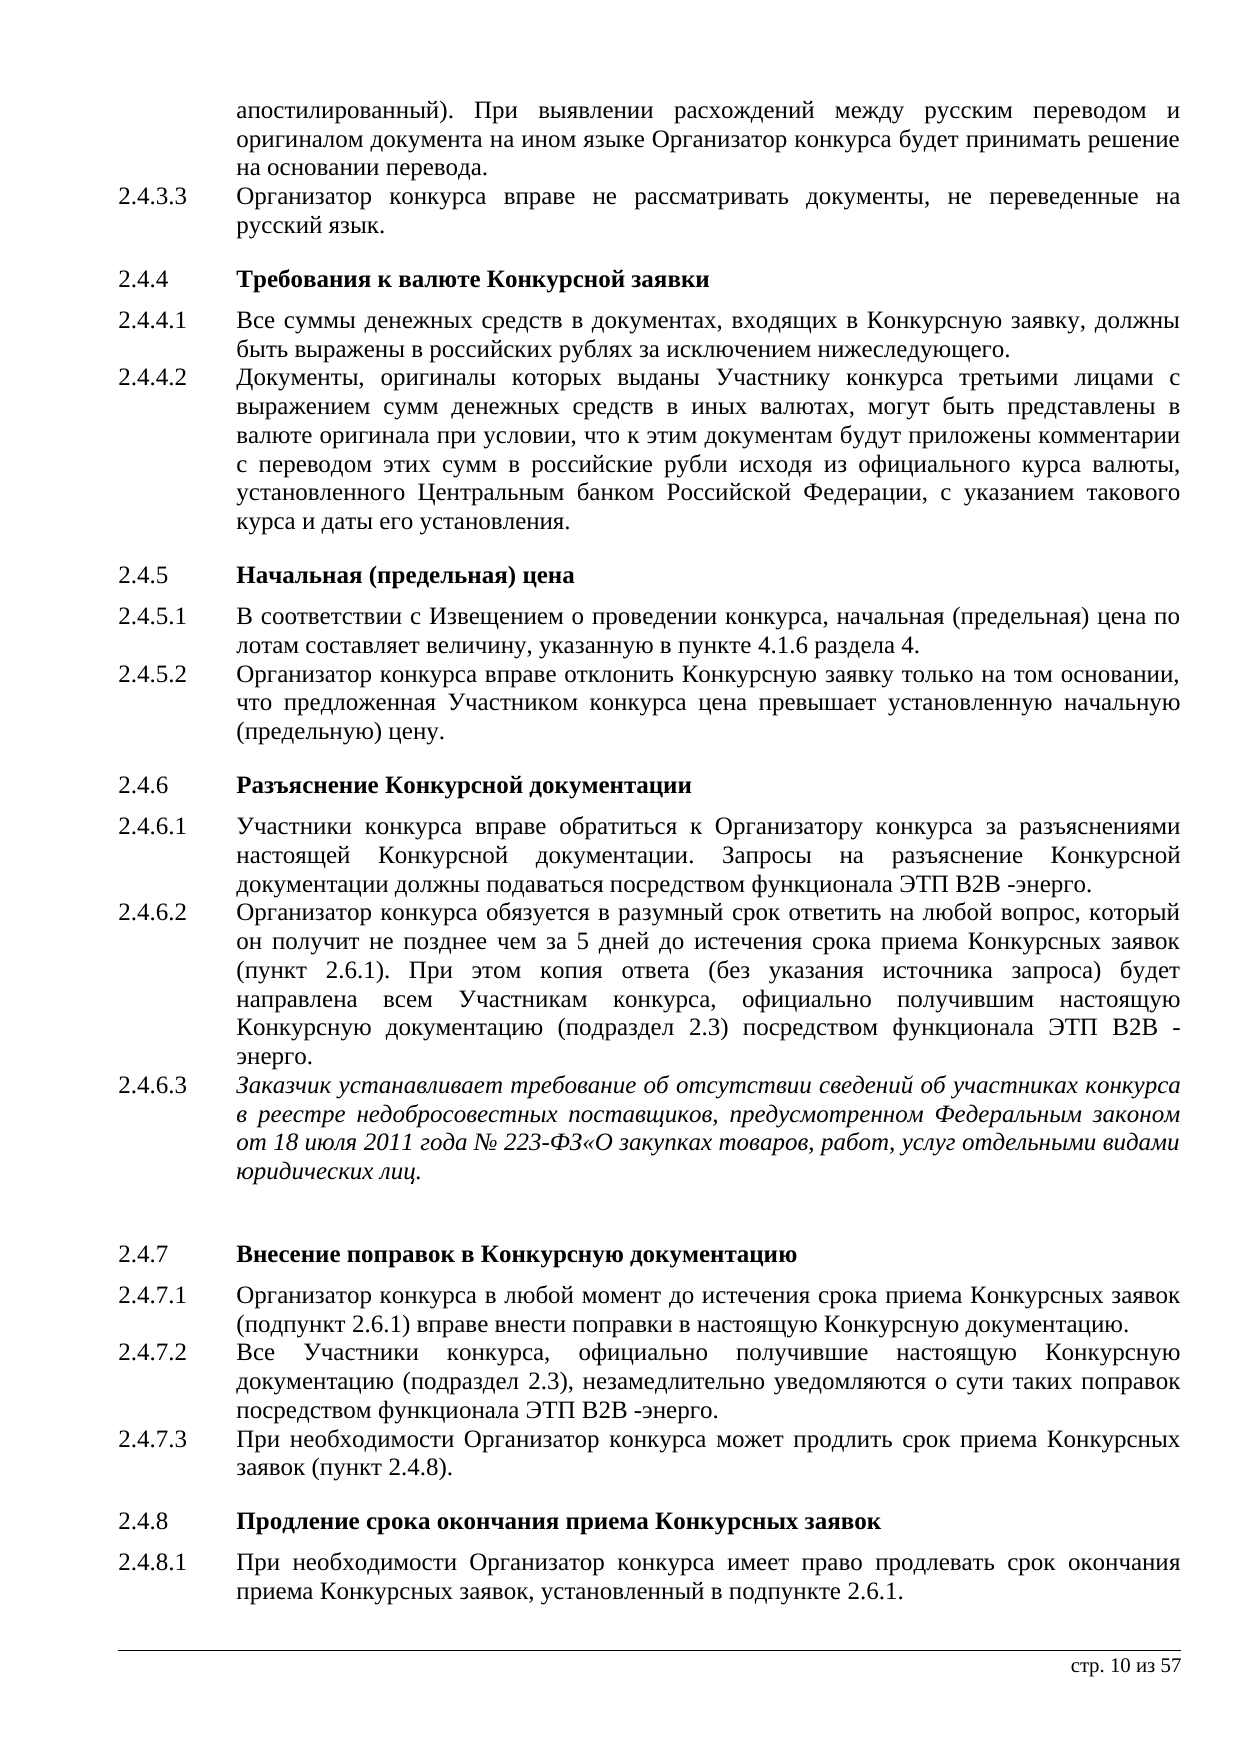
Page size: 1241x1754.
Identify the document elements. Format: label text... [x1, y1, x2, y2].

list Организатор конкурса вправе отклонить Конкурсную заявку только на том основании, что предложенная Участником конкурса цена превышает установленную начальную (предельную) цену. [118, 659, 1181, 745]
list Организатор конкурса вправе не рассматривать документы, не переведенные на русский язык. [118, 181, 1181, 239]
list Внесение поправок в Конкурсную документацию [118, 1239, 1181, 1267]
list Начальная (предельная) цена [118, 560, 1181, 589]
list Участники конкурса вправе обратиться к Организатору конкурса за разъяснениями настоящей Конкурсной документации. Запросы на разъяснение Конкурсной документации должны подаваться посредством функционала ЭТП В2В -энерго. [118, 811, 1181, 897]
list Все суммы денежных средств в документах, входящих в Конкурсную заявку, должны быть выражены в российских рублях за исключением нижеследующего. [118, 305, 1181, 362]
list Требования к валюте Конкурсной заявки [118, 264, 1181, 292]
list Продление срока окончания приема Конкурсных заявок [118, 1506, 1181, 1535]
list Организатор конкурса в любой момент до истечения срока приема Конкурсных заявок (подпункт 2.6.1) вправе внести поправки в настоящую Конкурсную документацию. [118, 1280, 1181, 1337]
list Документы, оригиналы которых выданы Участнику конкурса третьими лицами с выражением сумм денежных средств в иных валютах, могут быть представлены в валюте оригинала при условии, что к этим документам будут приложены комментарии с переводом этих сумм в российские рубли исходя из официального курса валюты, установленного Центральным банком Российской Федерации, с указанием такового курса и даты его установления. [118, 362, 1181, 535]
list При необходимости Организатор конкурса имеет право продлевать срок окончания приема Конкурсных заявок, установленный в подпункте 2.6.1. [118, 1547, 1181, 1605]
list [118, 95, 1181, 181]
list Разъяснение Конкурсной документации [118, 770, 1181, 799]
list Заказчик устанавливает требование об отсутствии сведений об участниках конкурса в реестре недобросовестных поставщиков, предусмотренном Федеральным законом от 18 июля 2011 года № 223-ФЗ«О закупках товаров, работ, услуг отдельными видами юридических лиц. [118, 1070, 1181, 1185]
